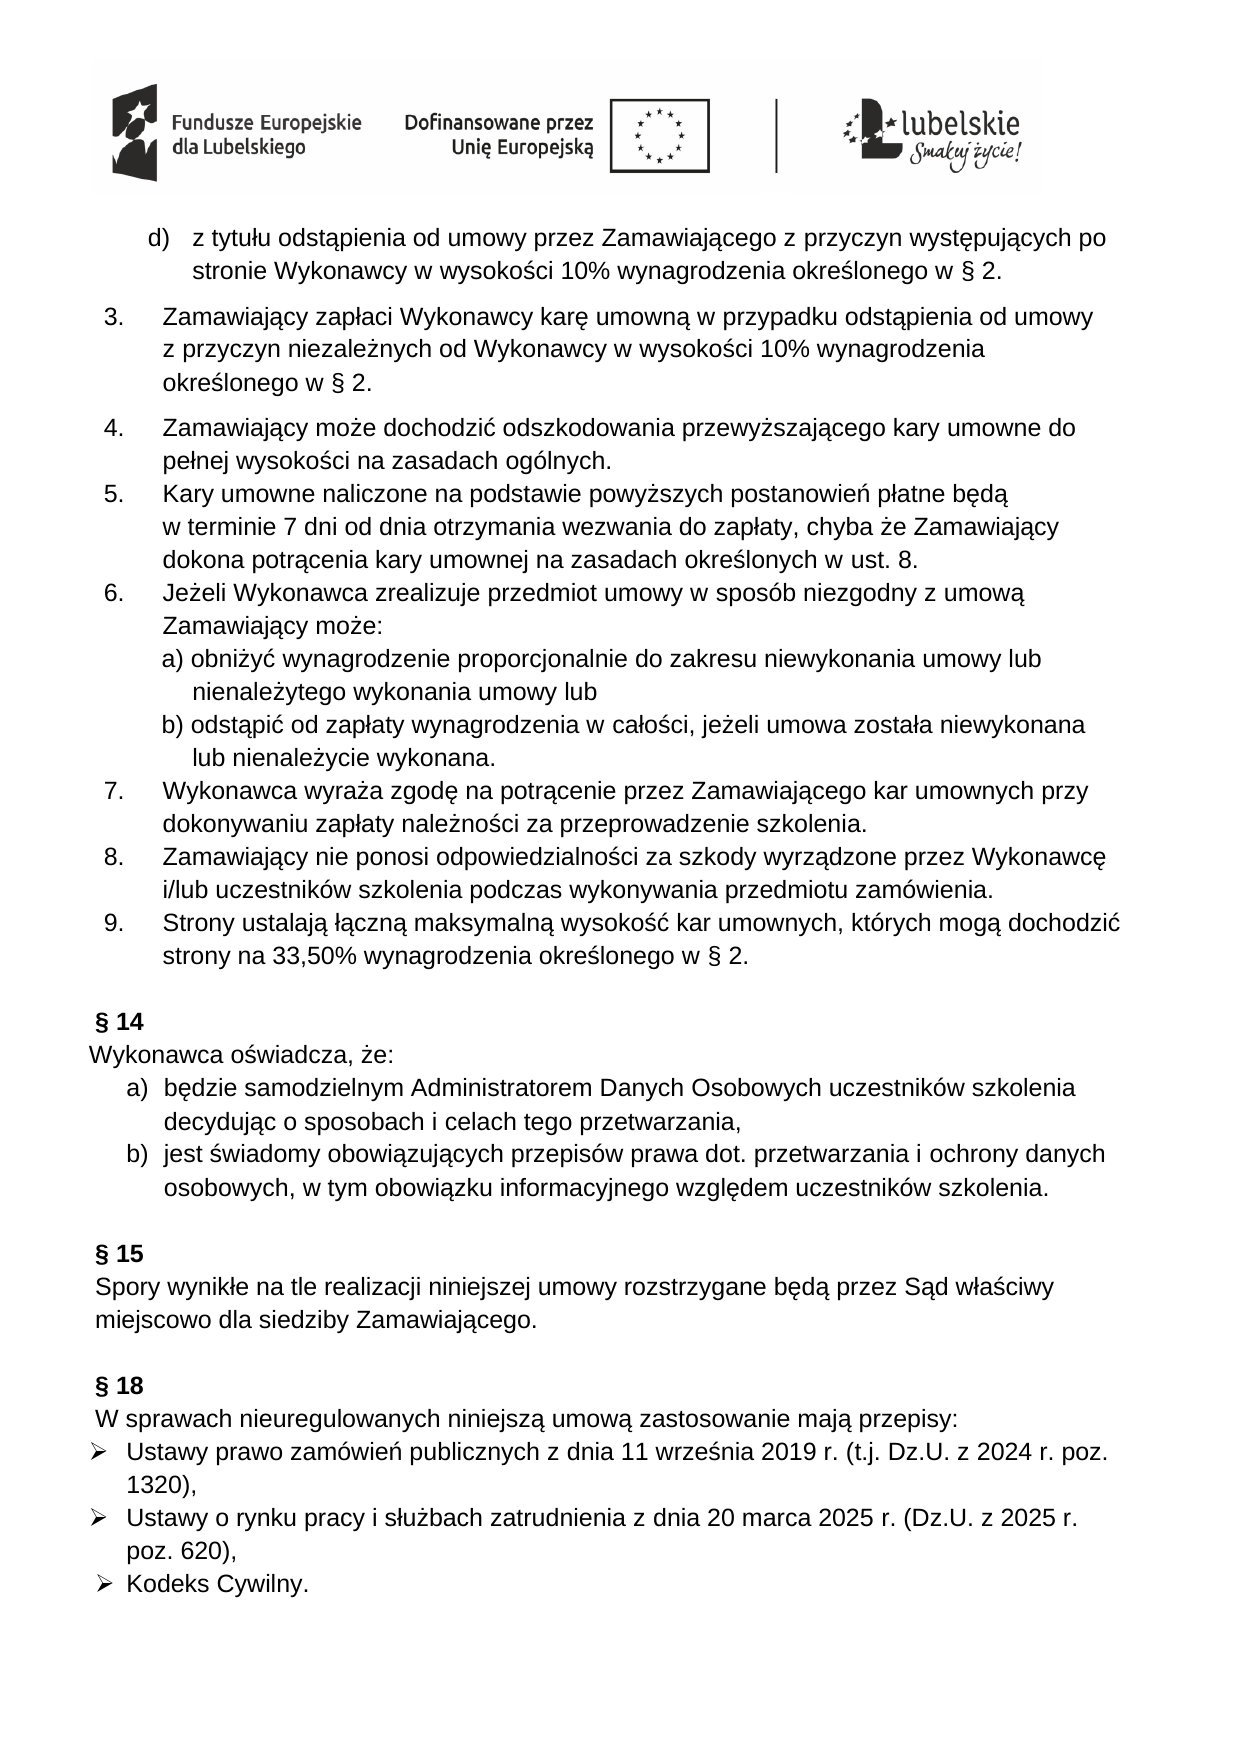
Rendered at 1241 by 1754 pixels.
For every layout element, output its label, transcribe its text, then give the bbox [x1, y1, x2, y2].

text § 18 [95, 1371, 1152, 1399]
text W sprawach nieuregulowanych niniejszą umową zastosowanie mają przepisy: [95, 1404, 1152, 1432]
list Kodeks Cywilny. [95, 1569, 1152, 1598]
list Ustawy prawo zamówień publicznych z dnia 11 września 2019 r. (t.j. Dz.U. z 2024 r. poz. 1320), [89, 1437, 1152, 1498]
text 9. Strony ustalają łączną maksymalną wysokość kar umownych, których mogą dochodzić strony na 33,50% wynagrodzenia określonego w § 2. [103, 908, 1122, 970]
text d) z tytułu odstąpienia od umowy przez Zamawiającego z przyczyn występujących po stronie Wykonawcy w wysokości 10% wynagrodzenia określonego w § 2. [148, 223, 1122, 285]
text 5. Kary umowne naliczone na podstawie powyższych postanowień płatne będą w terminie 7 dni od dnia otrzymania wezwania do zapłaty, chyba że Zamawiający dokona potrącenia kary umownej na zasadach określonych w ust. 8. [103, 479, 1122, 574]
list Ustawy o rynku pracy i służbach zatrudnienia z dnia 20 marca 2025 r. (Dz.U. z 2025 r. poz. 620), [89, 1503, 1122, 1565]
picture [88, 58, 1044, 195]
text Wykonawca oświadcza, że: [89, 1040, 1122, 1069]
text 6. Jeżeli Wykonawca zrealizuje przedmiot umowy w sposób niezgodny z umową Zamawiający może: [103, 578, 1122, 640]
text Spory wynikłe na tle realizacji niniejszej umowy rozstrzygane będą przez Sąd właściwy miejscowo dla siedziby Zamawiającego. [95, 1272, 1122, 1333]
text § 14 [95, 1007, 1152, 1036]
list będzie samodzielnym Administratorem Danych Osobowych uczestników szkolenia decydując o sposobach i celach tego przetwarzania, [126, 1073, 1122, 1135]
text 3. Zamawiający zapłaci Wykonawcy karę umowną w przypadku odstąpienia od umowy z przyczyn niezależnych od Wykonawcy w wysokości 10% wynagrodzenia określonego w § 2. [103, 301, 1122, 396]
list jest świadomy obowiązujących przepisów prawa dot. przetwarzania i ochrony danych osobowych, w tym obowiązku informacyjnego względem uczestników szkolenia. [126, 1139, 1122, 1201]
text 7. Wykonawca wyraża zgodę na potrącenie przez Zamawiającego kar umownych przy dokonywaniu zapłaty należności za przeprowadzenie szkolenia. [103, 776, 1122, 838]
text 4. Zamawiający może dochodzić odszkodowania przewyższającego kary umowne do pełnej wysokości na zasadach ogólnych. [103, 413, 1122, 475]
text b) odstąpić od zapłaty wynagrodzenia w całości, jeżeli umowa została niewykonana lub nienależycie wykonana. [148, 710, 1122, 772]
text a) obniżyć wynagrodzenie proporcjonalnie do zakresu niewykonania umowy lub nienależytego wykonania umowy lub [148, 644, 1122, 706]
text § 15 [95, 1238, 1152, 1267]
text 8. Zamawiający nie ponosi odpowiedzialności za szkody wyrządzone przez Wykonawcę i/lub uczestników szkolenia podczas wykonywania przedmiotu zamówienia. [103, 842, 1122, 904]
